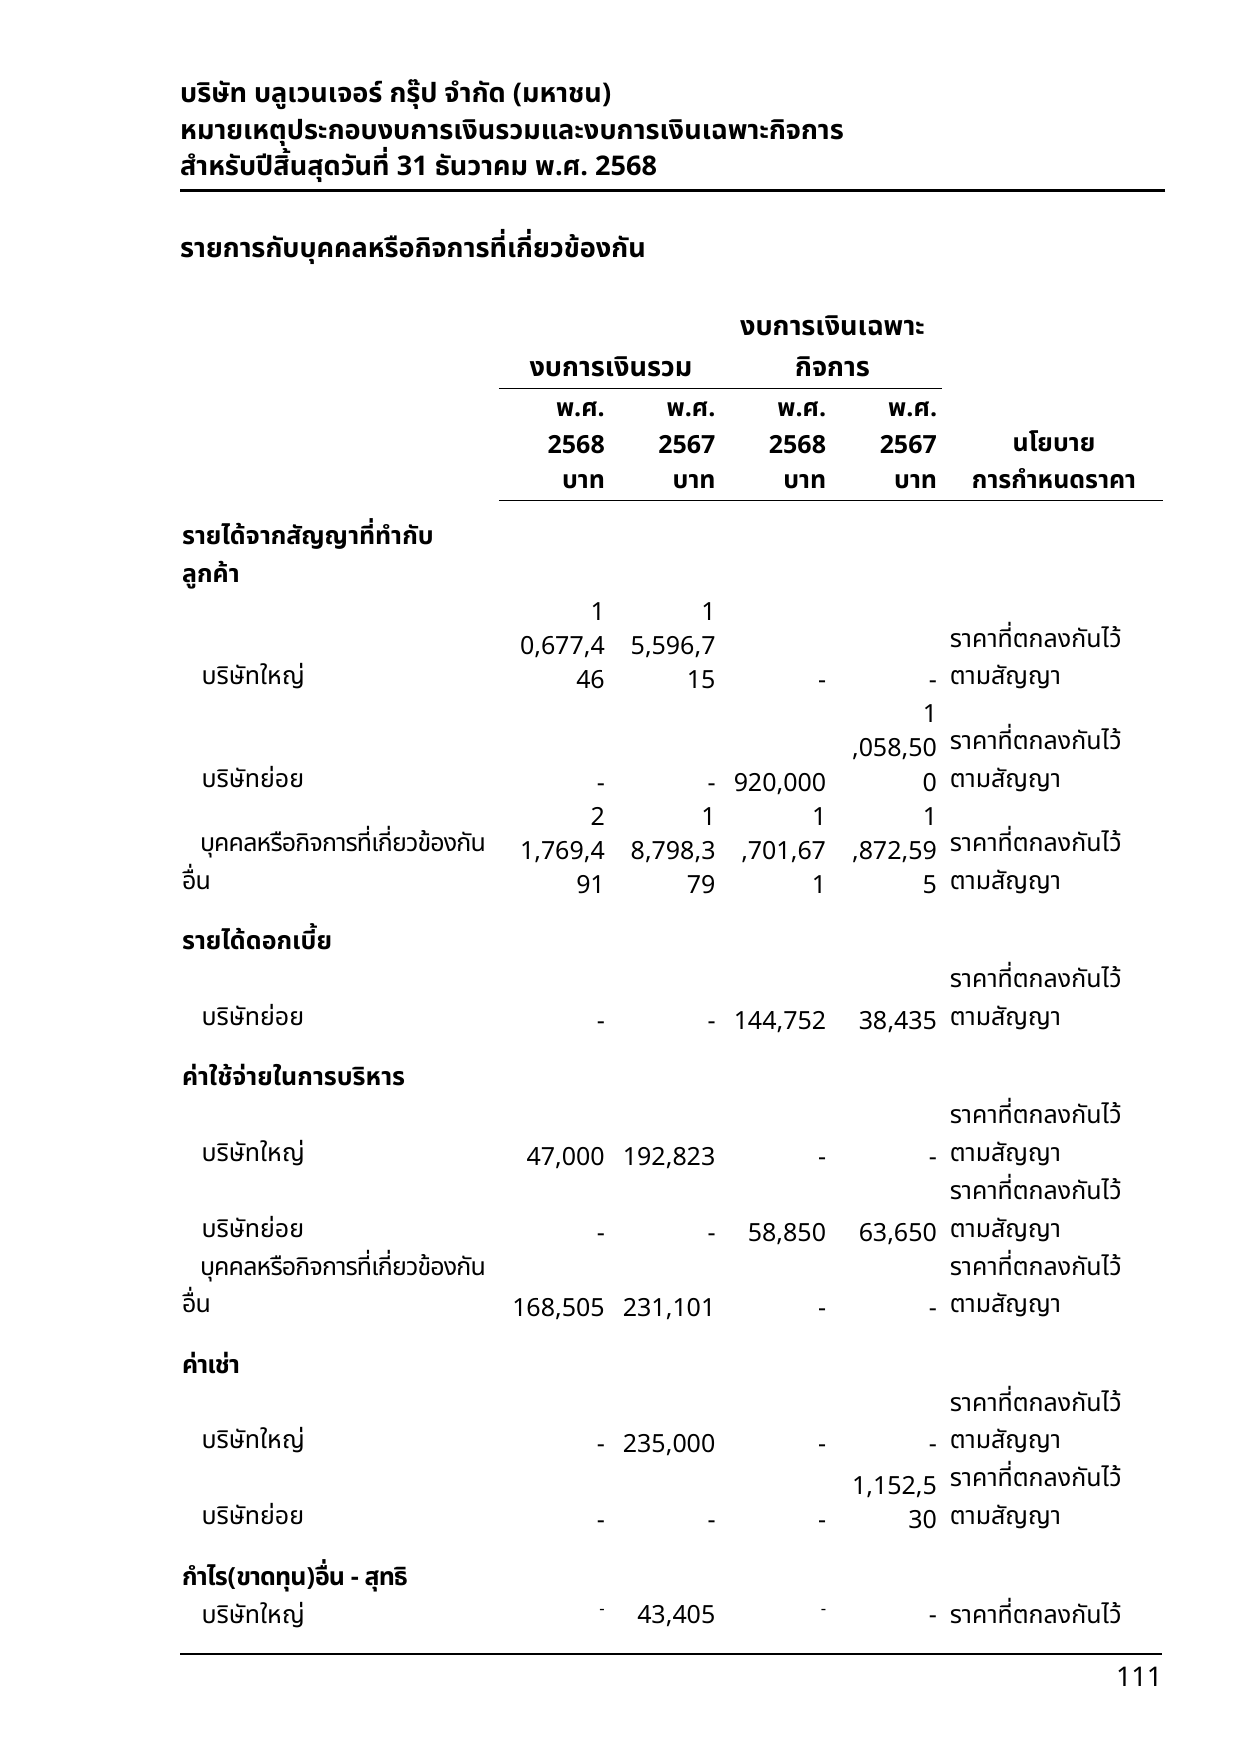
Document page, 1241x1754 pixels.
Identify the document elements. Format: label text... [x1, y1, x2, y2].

subtitle รายการกับบุคคลหรือกิจการที่เกี่ยวข้องกัน [180, 228, 1165, 269]
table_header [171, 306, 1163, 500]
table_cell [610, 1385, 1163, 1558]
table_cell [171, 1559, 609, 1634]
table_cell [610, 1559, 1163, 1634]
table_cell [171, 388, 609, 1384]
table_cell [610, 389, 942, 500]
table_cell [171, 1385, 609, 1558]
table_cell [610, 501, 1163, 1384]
